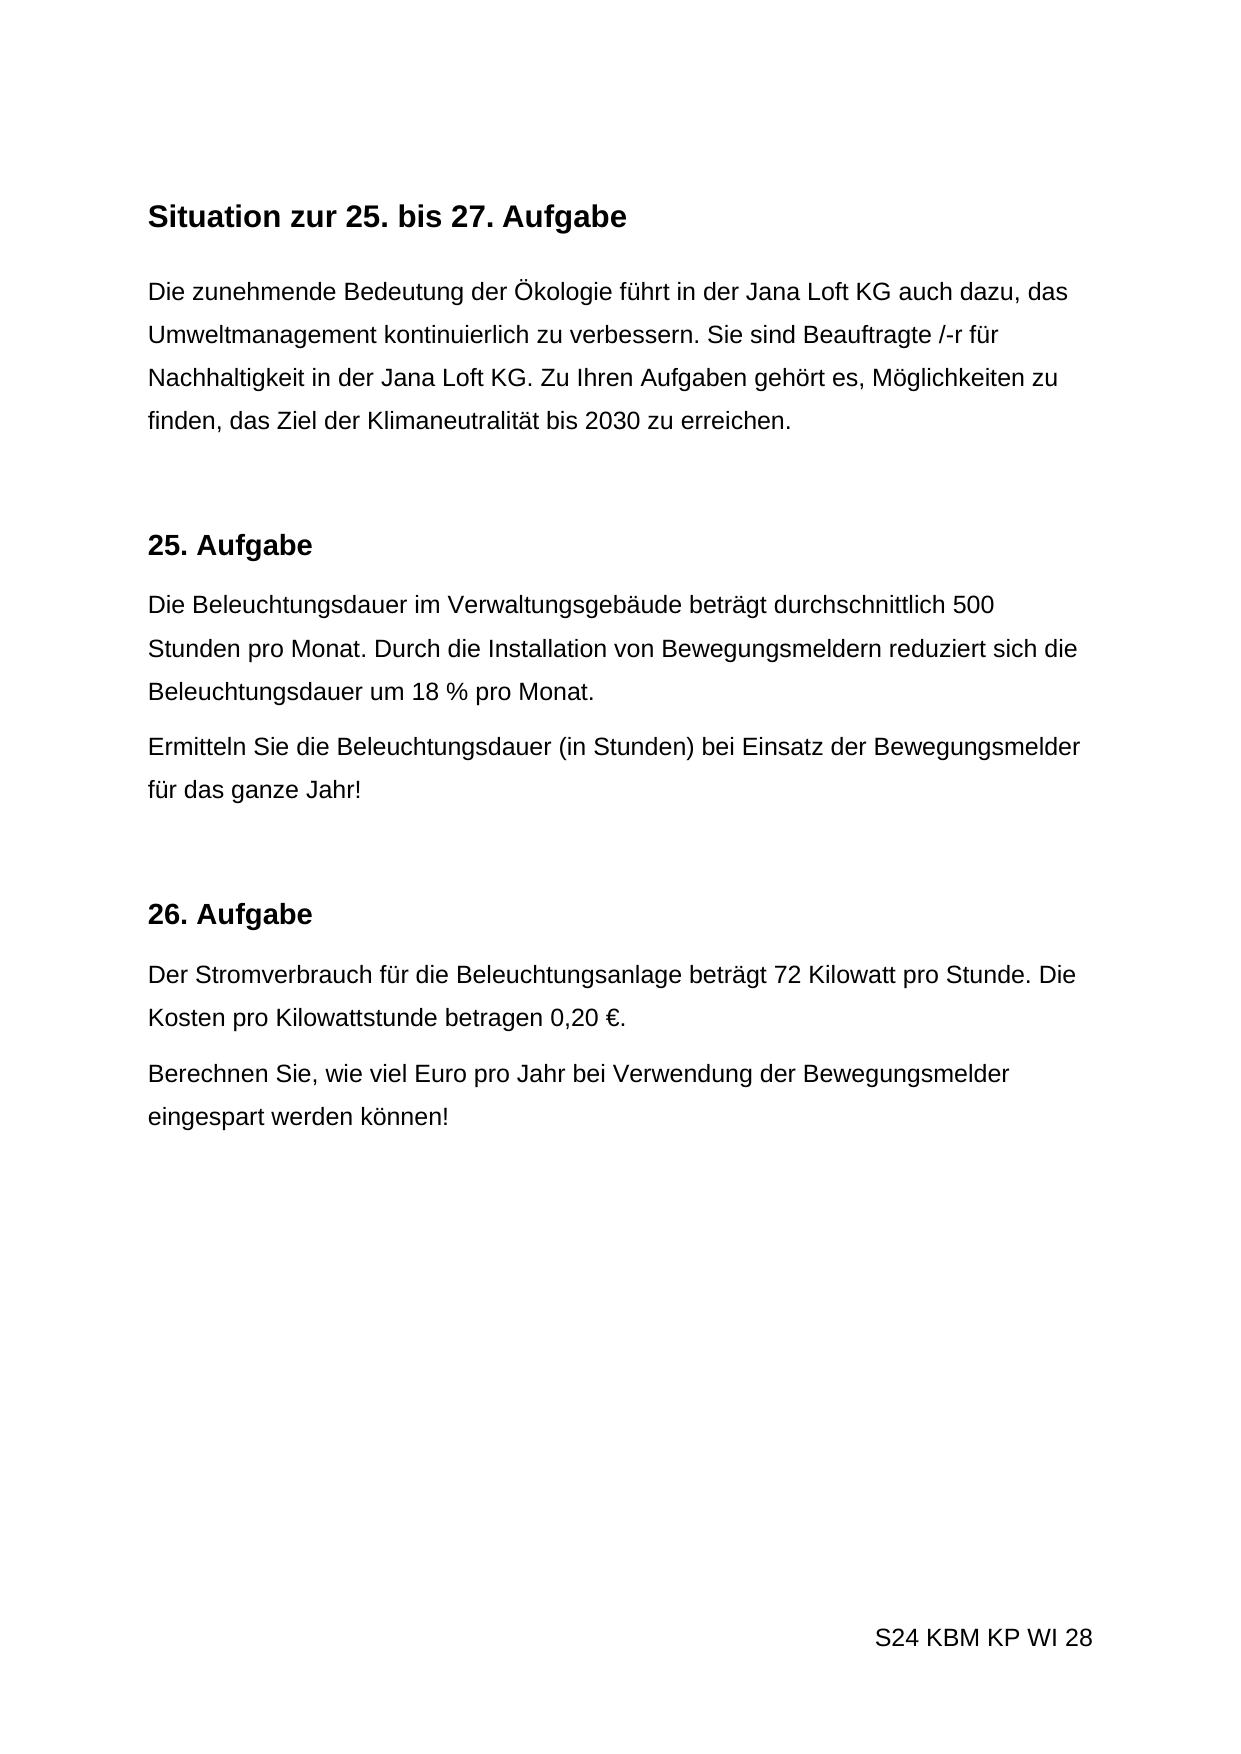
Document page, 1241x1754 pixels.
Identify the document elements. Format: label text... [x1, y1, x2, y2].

text Die Beleuchtungsdauer im Verwaltungsgebäude beträgt durchschnittlich 500 Stunden pro Monat. Durch die Installation von Bewegungsmeldern reduziert sich die Beleuchtungsdauer um 18 % pro Monat. [148, 591, 1093, 706]
subtitle 25. Aufgabe [148, 528, 1093, 561]
text Die zunehmende Bedeutung der Ökologie führt in der Jana Loft KG auch dazu, das Umweltmanagement kontinuierlich zu verbessern. Sie sind Beauftragte /-r für Nachhaltigkeit in der Jana Loft KG. Zu Ihren Aufgaben gehört es, Möglichkeiten zu finden, das Ziel der Klimaneutralität bis 2030 zu erreichen. [148, 276, 1093, 434]
subtitle 26. Aufgabe [148, 897, 1093, 931]
text Berechnen Sie, wie viel Euro pro Jahr bei Verwendung der Bewegungsmelder eingespart werden können! [148, 1059, 1093, 1131]
subtitle Situation zur 25. bis 27. Aufgabe [148, 198, 1093, 233]
text Der Stromverbrauch für die Beleuchtungsanlage beträgt 72 Kilowatt pro Stunde. Die Kosten pro Kilowattstunde betragen 0,20 €. [148, 960, 1093, 1032]
text Ermitteln Sie die Beleuchtungsdauer (in Stunden) bei Einsatz der Bewegungsmelder für das ganze Jahr! [148, 732, 1093, 804]
